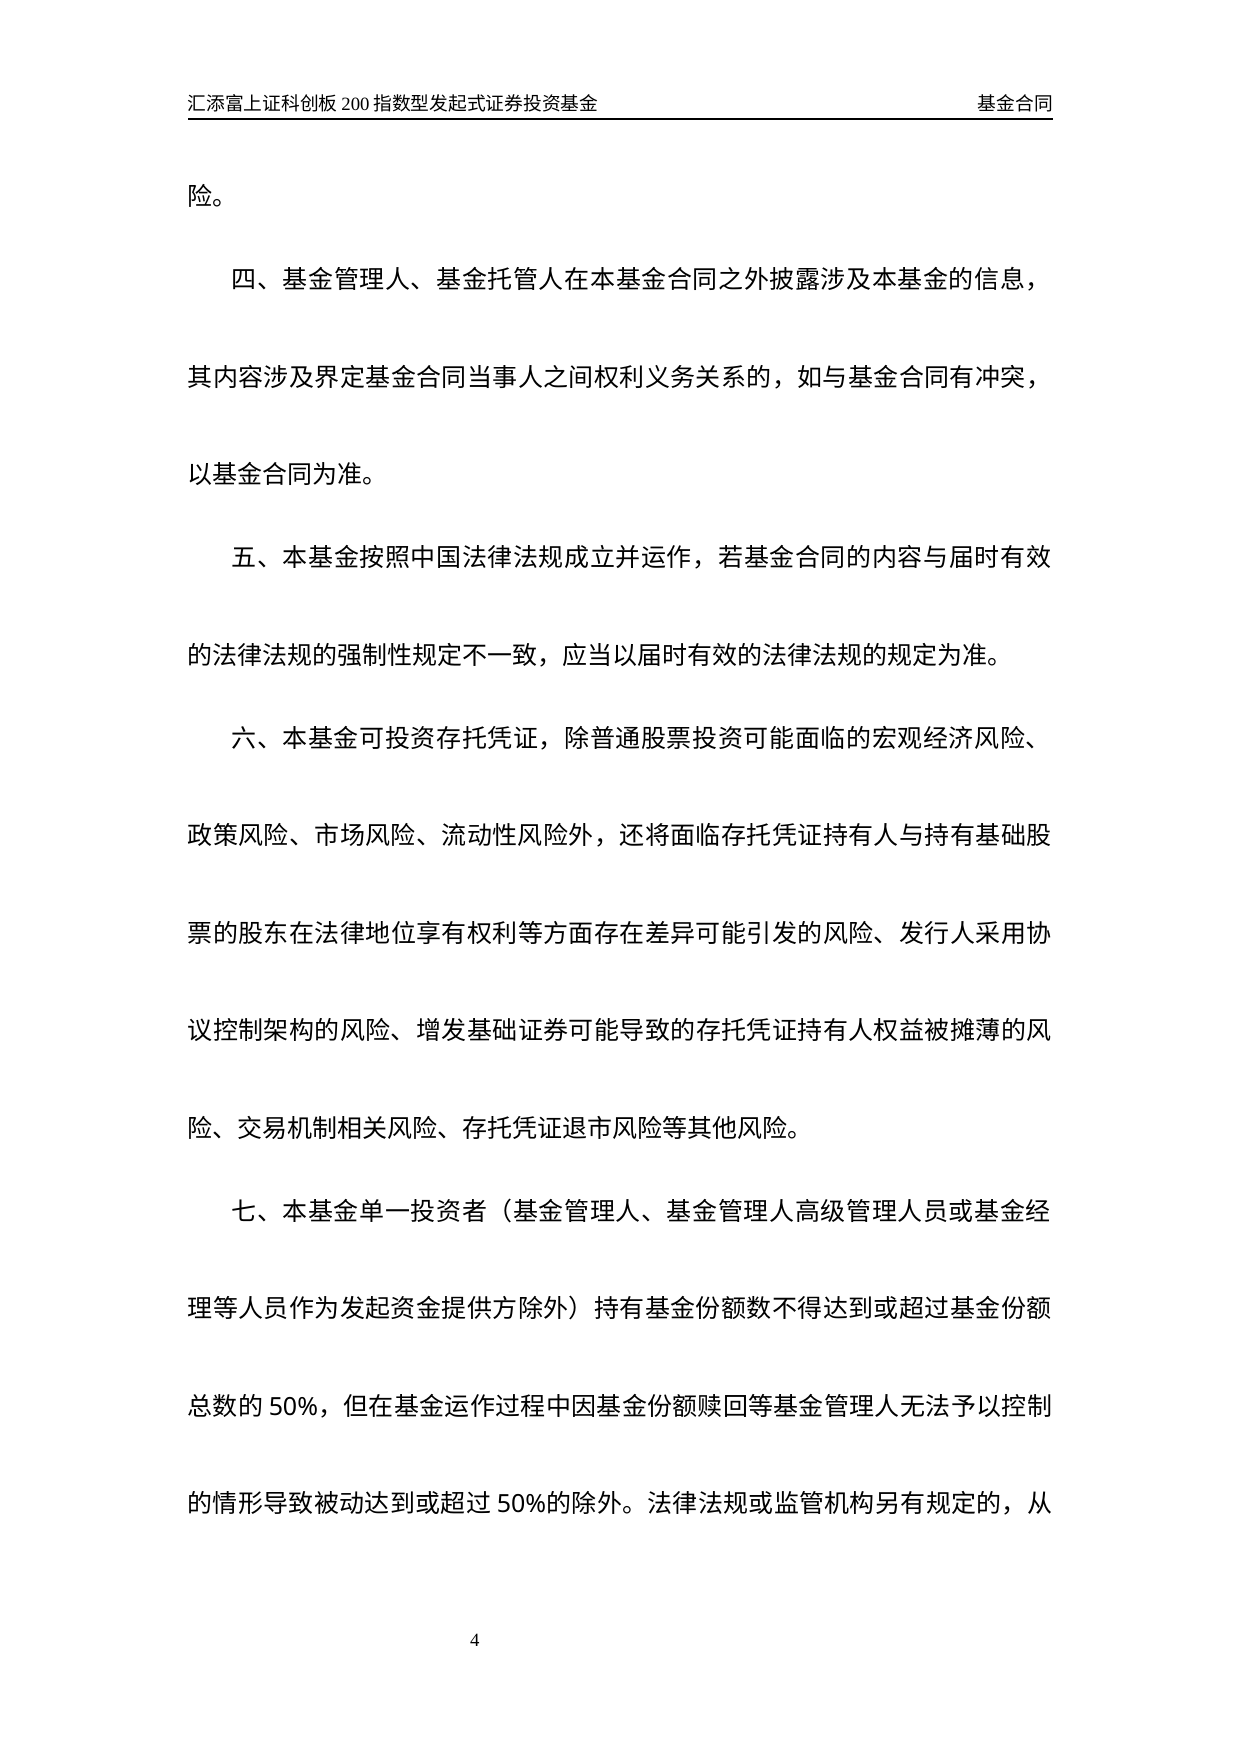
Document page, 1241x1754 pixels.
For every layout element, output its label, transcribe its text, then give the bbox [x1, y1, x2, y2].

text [187, 1177, 1053, 1534]
text 六、本基金可投资存托凭证，除普通股票投资可能面临的宏观经济风险、政策风险、市场风险、流动性风险外，还将面临存托凭证持有人与持有基础股票的股东在法律地位享有权利等方面存在差异可能引发的风险、发行人采用协议控制架构的风险、增发基础证券可能导致的存托凭证持有人权益被摊薄的风险、交易机制相关风险、存托凭证退市风险等其他风险。 [187, 704, 1053, 1159]
text 五、本基金按照中国法律法规成立并运作，若基金合同的内容与届时有效的法律法规的强制性规定不一致，应当以届时有效的法律法规的规定为准。 [187, 523, 1053, 686]
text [187, 162, 1053, 227]
text 四、基金管理人、基金托管人在本基金合同之外披露涉及本基金的信息，其内容涉及界定基金合同当事人之间权利义务关系的，如与基金合同有冲突，以基金合同为准。 [187, 245, 1053, 505]
